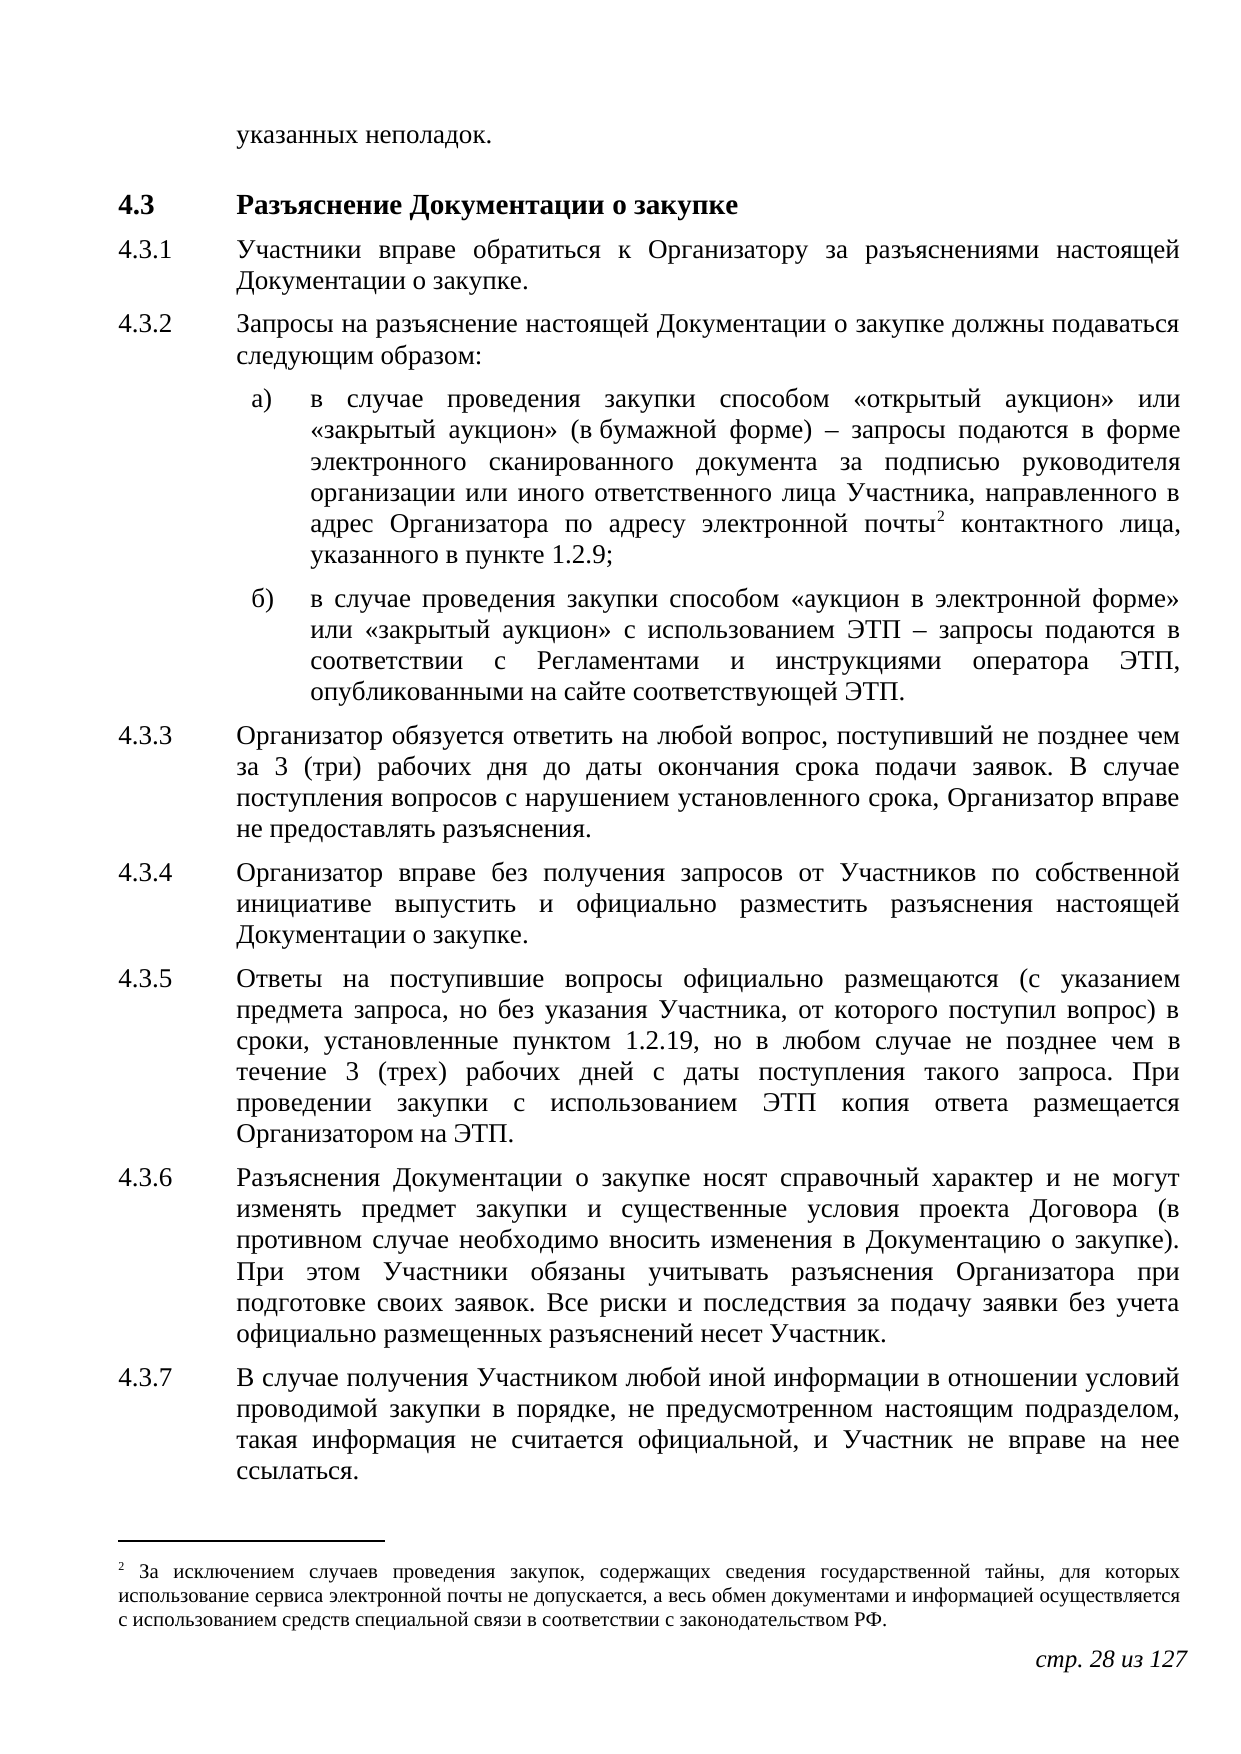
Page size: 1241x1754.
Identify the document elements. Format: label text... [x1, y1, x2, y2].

text Организатор обязуется ответить на любой вопрос, поступивший не позднее чем за 3 (три) рабочих дня до даты окончания срока подачи заявок. В случае поступления вопросов с нарушением установленного срока, Организатор вправе не предоставлять разъяснения. [118, 719, 1181, 843]
text Ответы на поступившие вопросы официально размещаются (с указанием предмета запроса, но без указания Участника, от которого поступил вопрос) в сроки, установленные пунктом 1.2.19, но в любом случае не позднее чем в течение 3 (трех) рабочих дней с даты поступления такого запроса. При проведении закупки с использованием ЭТП копия ответа размещается Организатором на ЭТП. [118, 962, 1181, 1149]
text в случае проведения закупки способом «аукцион в электронной форме» или «закрытый аукцион» с использованием ЭТП – запросы подаются в соответствии с Регламентами и инструкциями оператора ЭТП, опубликованными на сайте соответствующей ЭТП. [251, 582, 1181, 706]
text Организатор вправе без получения запросов от Участников по собственной инициативе выпустить и официально разместить разъяснения настоящей Документации о закупке. [118, 856, 1181, 949]
text В случае получения Участником любой иной информации в отношении условий проводимой закупки в порядке, не предусмотренном настоящим подразделом, такая информация не считается официальной, и Участник не вправе на нее ссылаться. [118, 1361, 1181, 1485]
text Разъяснения Документации о закупке носят справочный характер и не могут изменять предмет закупки и существенные условия проекта Договора (в противном случае необходимо вносить изменения в Документацию о закупке). При этом Участники обязаны учитывать разъяснения Организатора при подготовке своих заявок. Все риски и последствия за подачу заявки без учета официально размещенных разъяснений несет Участник. [118, 1161, 1181, 1348]
text Участники вправе обратиться к Организатору за разъяснениями настоящей Документации о закупке. [118, 233, 1181, 295]
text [118, 118, 1181, 149]
subtitle Разъяснение Документации о закупке [118, 187, 1181, 220]
text Запросы на разъяснение настоящей Документации о закупке должны подаваться следующим образом: [118, 308, 1181, 370]
text в случае проведения закупки способом «открытый аукцион» или «закрытый аукцион» (в бумажной форме) – запросы подаются в форме электронного сканированного документа за подписью руководителя организации или иного ответственного лица Участника, направленного в адрес Организатора по адресу электронной почты контактного лица, указанного в пункте 1.2.9; [251, 382, 1181, 569]
